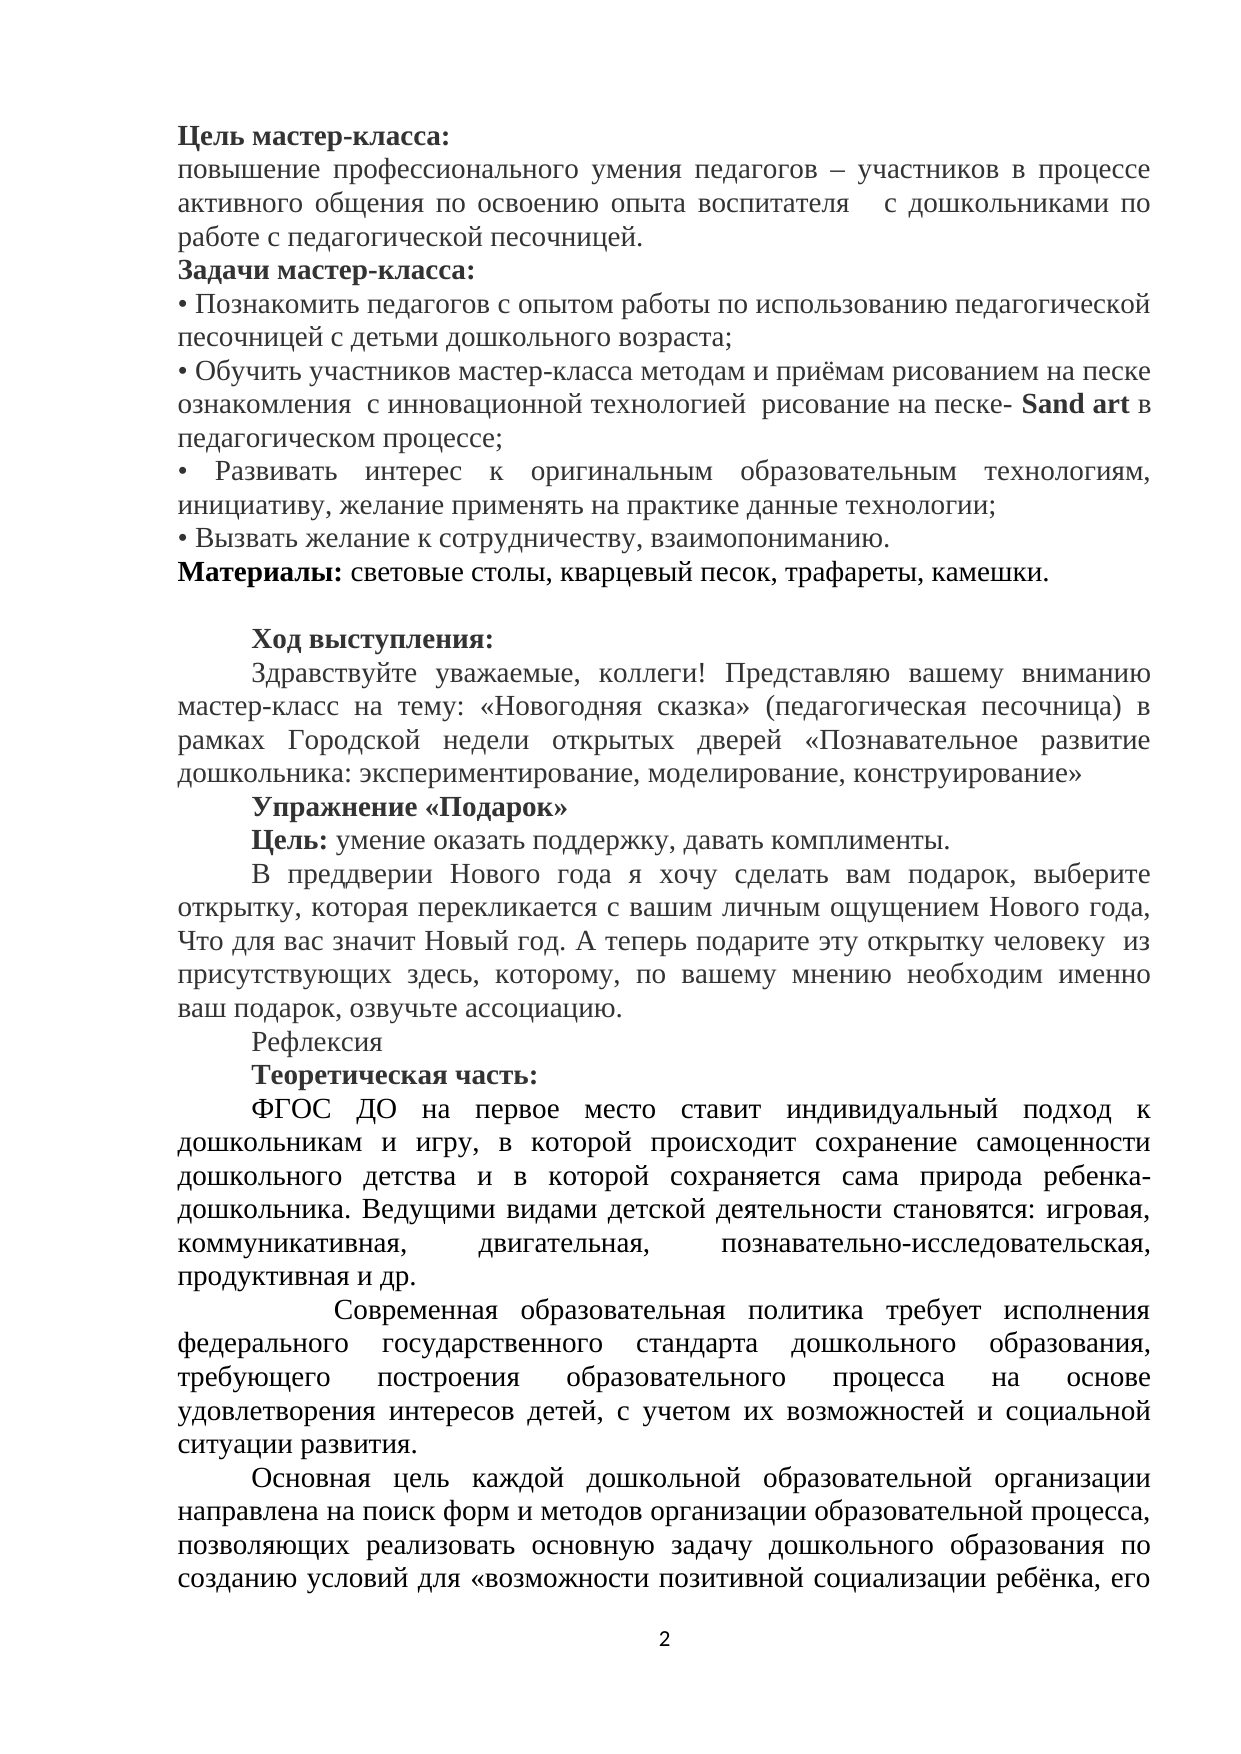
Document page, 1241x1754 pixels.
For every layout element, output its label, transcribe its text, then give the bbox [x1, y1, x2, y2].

text ФГОС ДО на первое место ставит индивидуальный подход к дошкольникам и игру, в которой происходит сохранение самоценности дошкольного детства и в которой сохраняется сама природа ребенка-дошкольника. Ведущими видами детской деятельности становятся: игровая, коммуникативная, двигательная, познавательно-исследовательская, продуктивная и др. [177, 1091, 1152, 1292]
text Здравствуйте уважаемые, коллеги! Представляю вашему вниманию мастер-класс на тему: «Новогодняя сказка» (педагогическая песочница) в рамках Городской недели открытых дверей «Познавательное развитие дошкольника: экспериментирование, моделирование, конструирование» [177, 655, 1152, 789]
text Материалы: световые столы, кварцевый песок, трафареты, камешки. [177, 554, 1152, 588]
text • Вызвать желание к сотрудничеству, взаимопониманию. [177, 521, 1152, 554]
text Рефлексия [177, 1024, 1152, 1057]
text повышение профессионального умения педагогов – участников в процессе активного общения по освоению опыта воспитателя с дошкольниками по работе с педагогической песочницей. [177, 152, 1152, 252]
text Задачи мастер-класса: [177, 252, 1152, 286]
text В преддверии Нового года я хочу сделать вам подарок, выберите открытку, которая перекликается с вашим личным ощущением Нового года, Что для вас значит Новый год. А теперь подарите эту открытку человеку из присутствующих здесь, которому, по вашему мнению необходим именно ваш подарок, озвучьте ассоциацию. [177, 856, 1152, 1024]
text • Развивать интерес к оригинальным образовательным технологиям, инициативу, желание применять на практике данные технологии; [177, 453, 1152, 521]
text Ход выступления: [177, 621, 1152, 655]
text Цель: умение оказать поддержку, давать комплименты. [177, 822, 1152, 856]
text Цель мастер-класса: [177, 118, 1152, 152]
text Упражнение «Подарок» [177, 789, 1152, 822]
text • Обучить участников мастер-класса методам и приёмам рисованием на песке ознакомления с инновационной технологией рисование на песке- Sand art в педагогическом процессе; [177, 353, 1152, 453]
text Теоретическая часть: [177, 1057, 1152, 1091]
text Современная образовательная политика требует исполнения федерального государственного стандарта дошкольного образования, требующего построения образовательного процесса на основе удовлетворения интересов детей, с учетом их возможностей и социальной ситуации развития. [177, 1292, 1152, 1460]
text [177, 1460, 1152, 1594]
text • Познакомить педагогов с опытом работы по использованию педагогической песочницей с детьми дошкольного возраста; [177, 286, 1152, 353]
